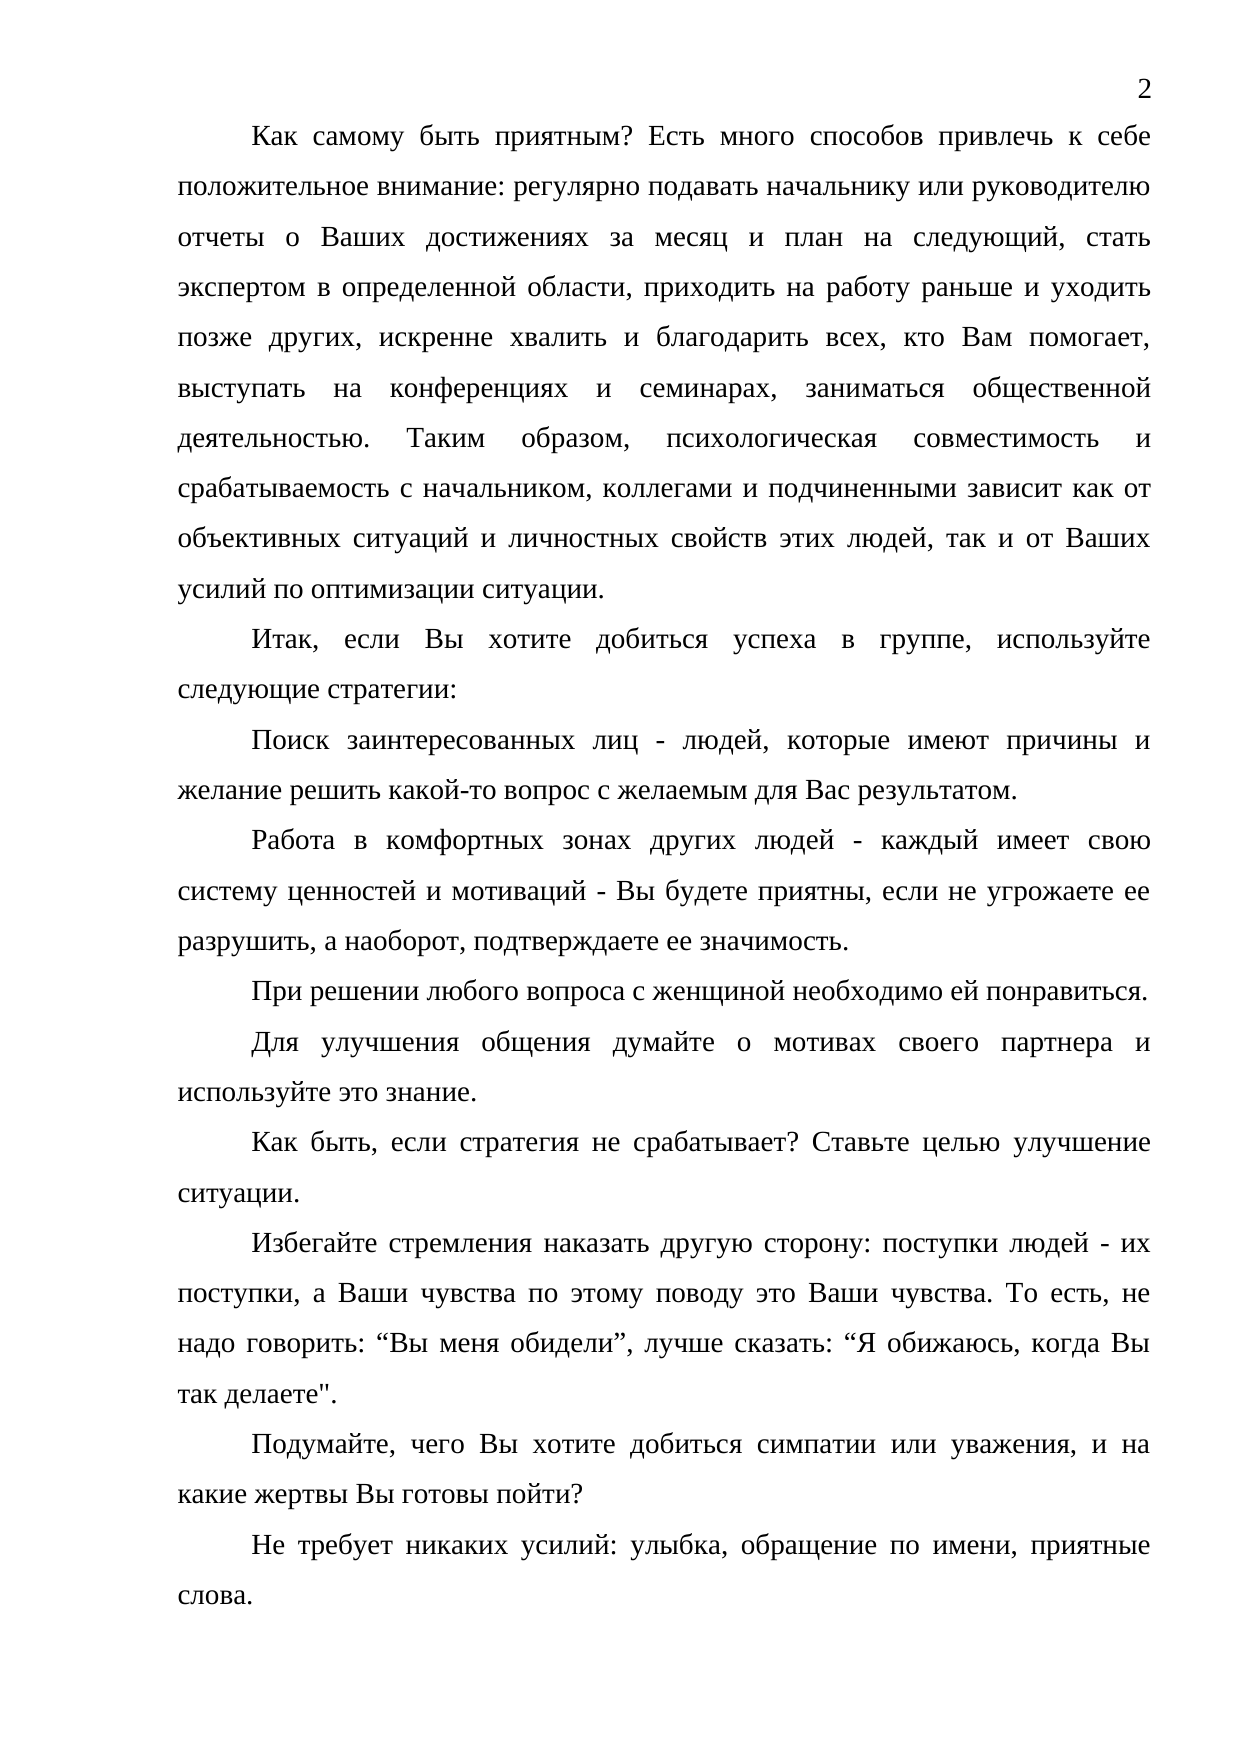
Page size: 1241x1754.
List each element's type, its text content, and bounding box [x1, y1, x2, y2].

text Итак, если Вы хотите добиться успеха в группе, используйте следующие стратегии: [177, 621, 1152, 705]
text Как быть, если стратегия не срабатывает? Ставьте целью улучшение ситуации. [177, 1124, 1152, 1208]
text Избегайте стремления наказать другую сторону: поступки людей - их поступки, а Ваши чувства по этому поводу это Ваши чувства. То есть, не надо говорить: “Вы меня обидели”, лучше сказать: “Я обижаюсь, когда Вы так делаете". [177, 1225, 1152, 1409]
text Поиск заинтересованных лиц - людей, которые имеют причины и желание решить какой-то вопрос с желаемым для Вас результатом. [177, 722, 1152, 806]
text Подумайте, чего Вы хотите добиться симпатии или уважения, и на какие жертвы Вы готовы пойти? [177, 1426, 1152, 1510]
text Для улучшения общения думайте о мотивах своего партнера и используйте это знание. [177, 1024, 1152, 1108]
text Как самому быть приятным? Есть много способов привлечь к себе положительное внимание: регулярно подавать начальнику или руководителю отчеты о Ваших достижениях за месяц и план на следующий, стать экспертом в определенной области, приходить на работу раньше и уходить позже других, искренне хвалить и благодарить всех, кто Вам помогает, выступать на конференциях и семинарах, заниматься общественной деятельностью. Таким образом, психологическая совместимость и срабатываемость с начальником, коллегами и подчиненными зависит как от объективных ситуаций и личностных свойств этих людей, так и от Ваших усилий по оптимизации ситуации. [177, 118, 1152, 604]
text Не требует никаких усилий: улыбка, обращение по имени, приятные слова. [177, 1527, 1152, 1611]
text Работа в комфортных зонах других людей - каждый имеет свою систему ценностей и мотиваций - Вы будете приятны, если не угрожаете ее разрушить, а наоборот, подтверждаете ее значимость. [177, 822, 1152, 957]
text При решении любого вопроса с женщиной необходимо ей понравиться. [177, 973, 1152, 1007]
